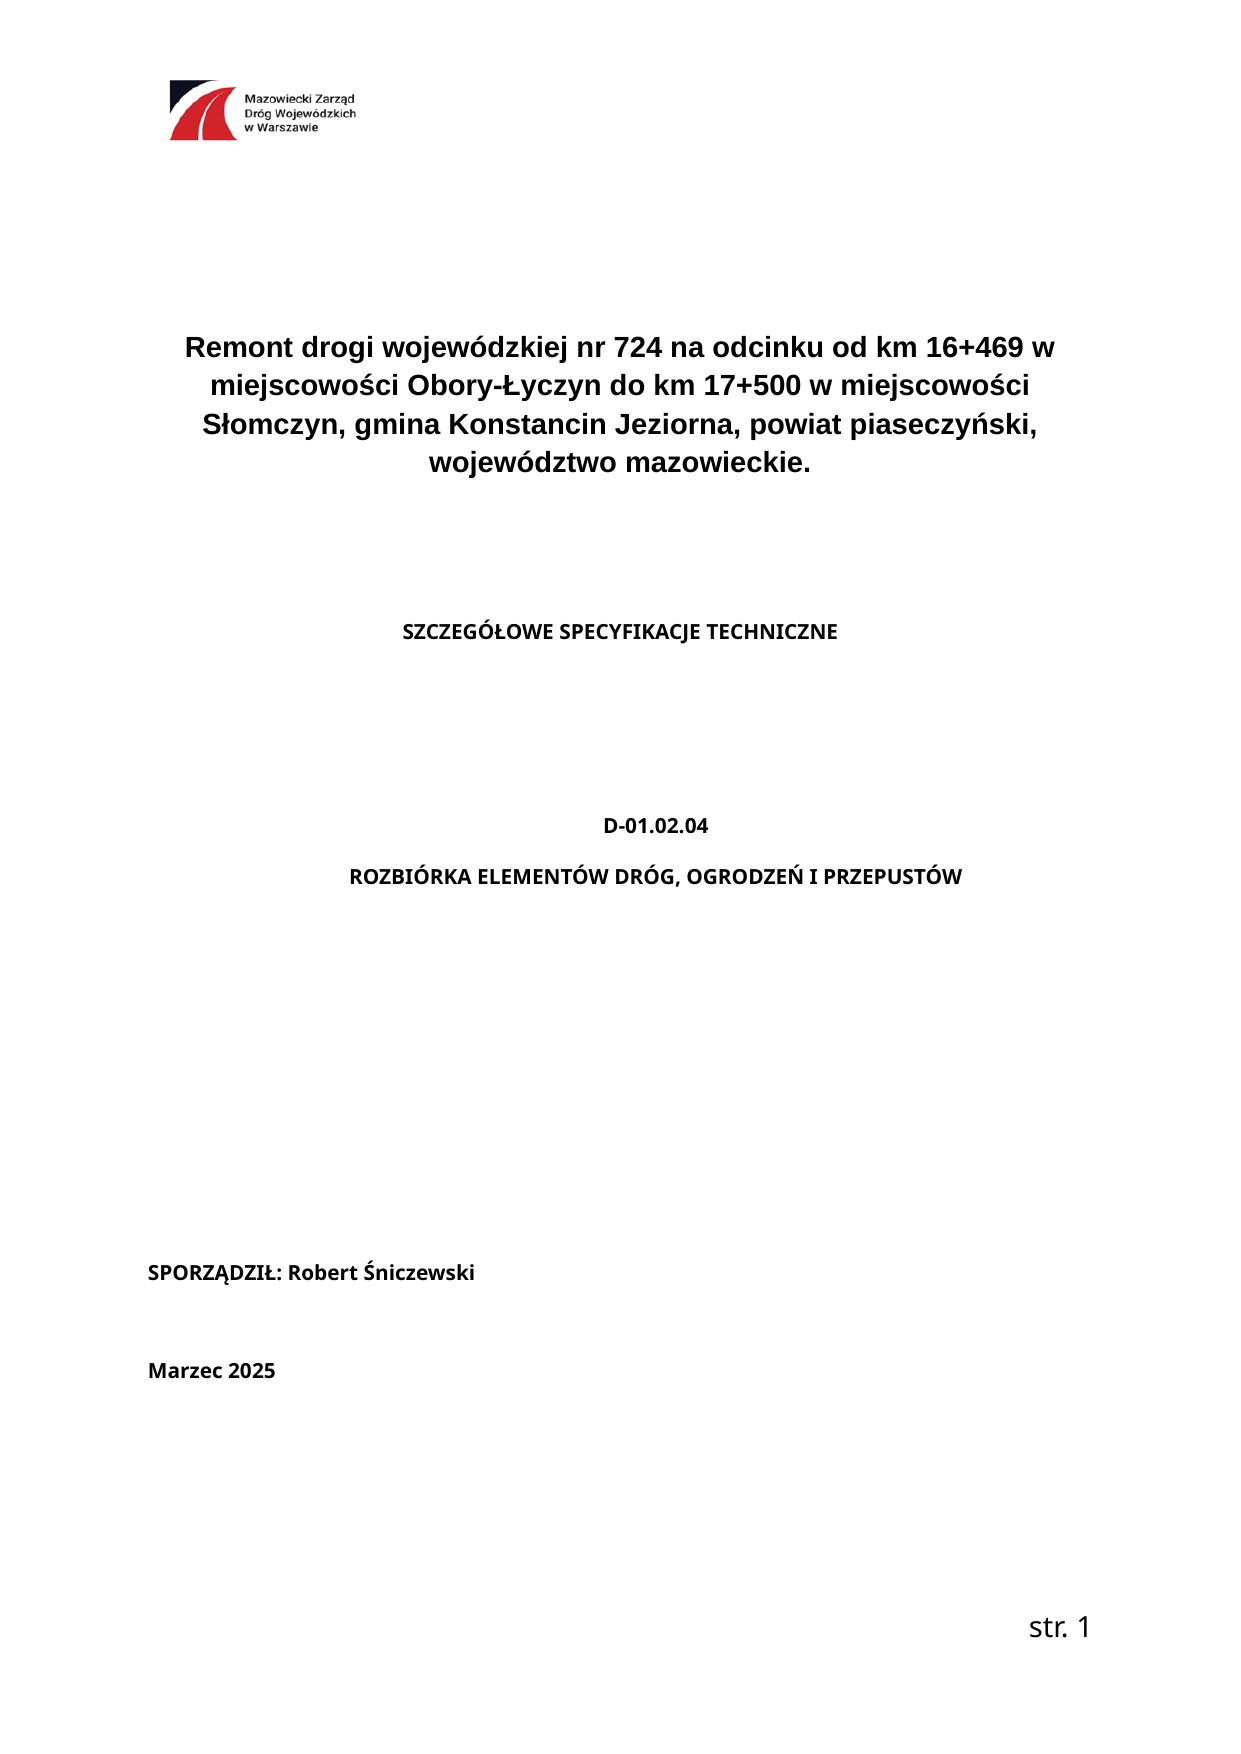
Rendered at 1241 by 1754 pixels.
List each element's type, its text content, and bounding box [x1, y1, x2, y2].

subtitle ROZBIÓRKA ELEMENTÓW DRÓG, OGRODZEŃ I PRZEPUSTÓW [218, 862, 1093, 890]
text SZCZEGÓŁOWE SPECYFIKACJE TECHNICZNE [148, 610, 1093, 647]
text SPORZĄDZIŁ: Robert Śniczewski [148, 1258, 1093, 1286]
subtitle D-01.02.04 [218, 811, 1093, 839]
text Remont drogi wojewódzkiej nr 724 na odcinku od km 16+469 w miejscowości Obory-Łyczyn do km 17+500 w miejscowości Słomczyn, gmina Konstancin Jeziorna, powiat piaseczyński, województwo mazowieckie. [148, 330, 1093, 479]
text Marzec 2025 [148, 1356, 1093, 1384]
picture [147, 73, 374, 146]
